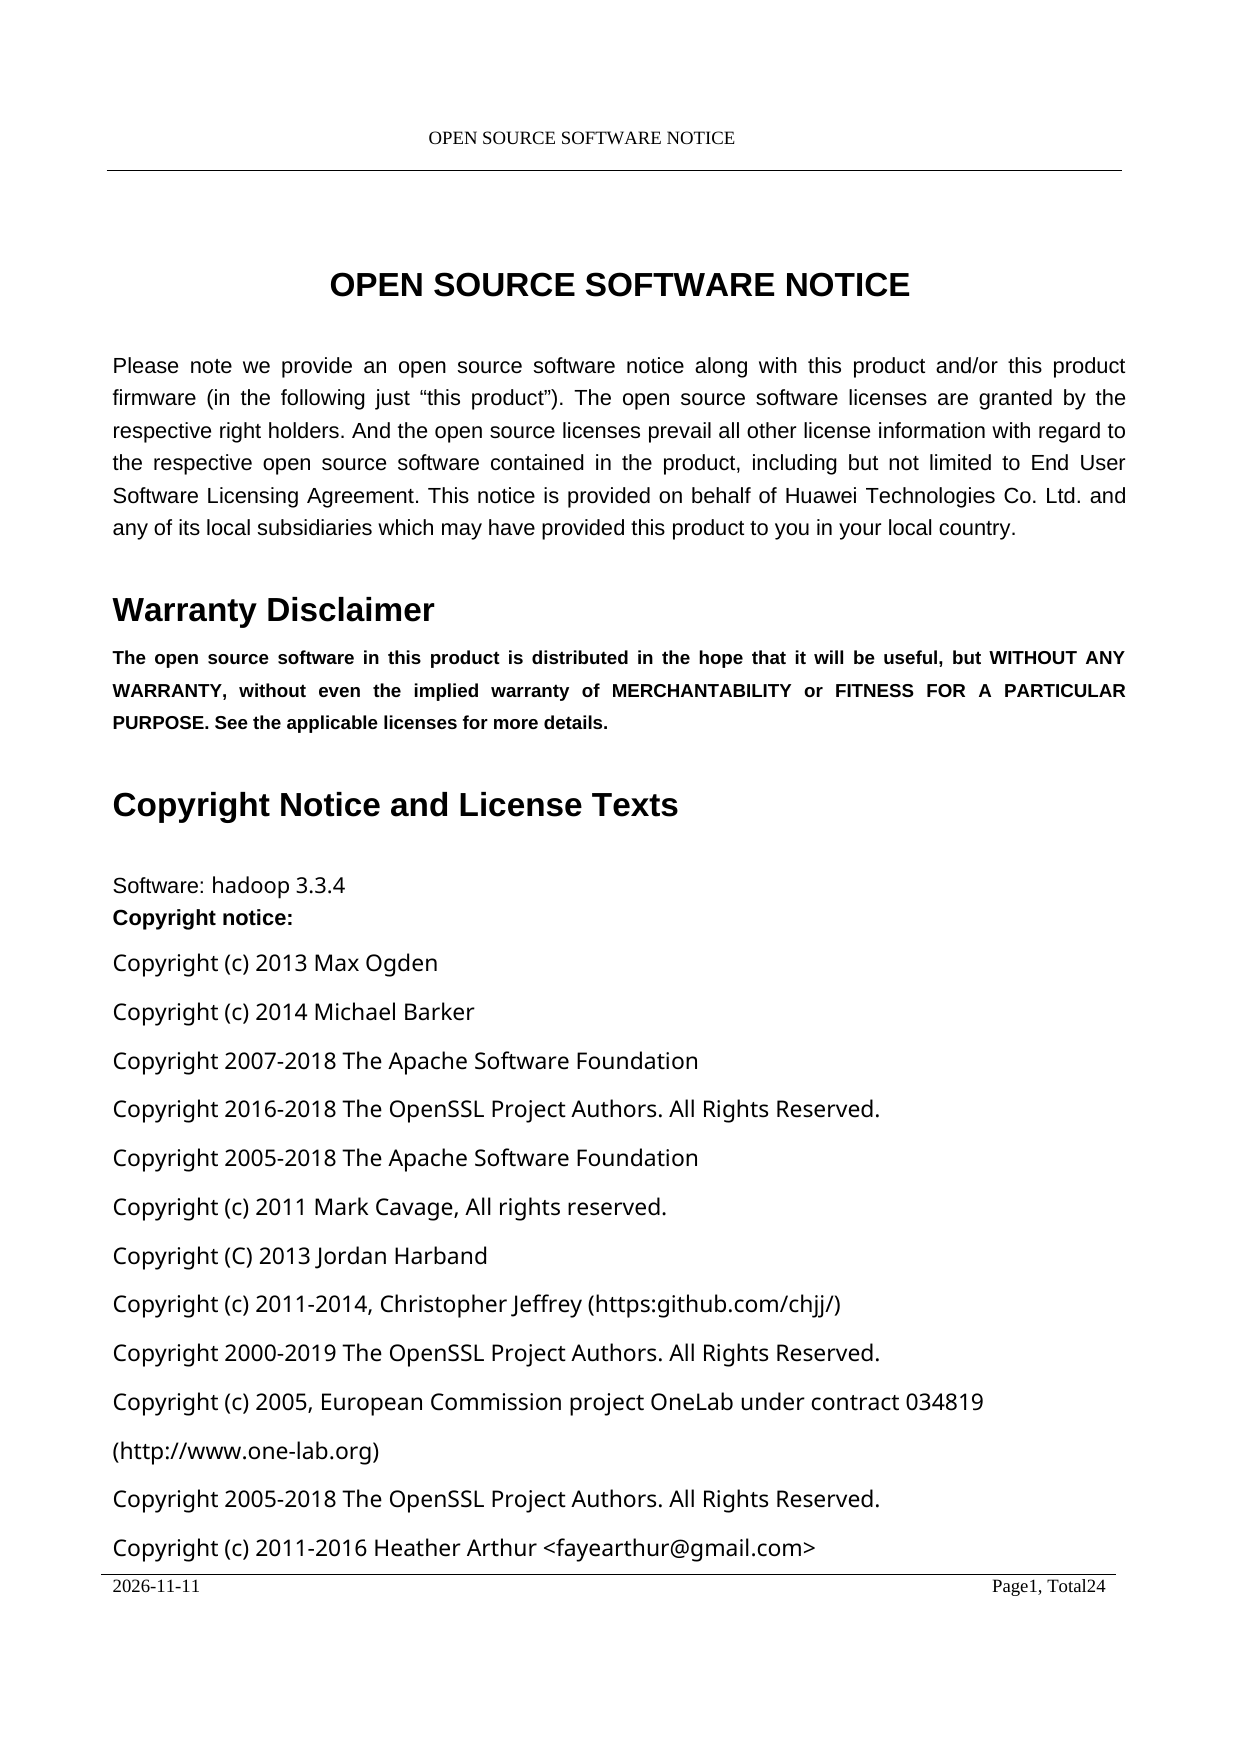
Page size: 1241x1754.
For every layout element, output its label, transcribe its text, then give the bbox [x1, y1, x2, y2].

text Copyright Notice and License Texts [112, 771, 1128, 836]
text Warranty Disclaimer [112, 576, 1128, 641]
text Please note we provide an open source software notice along with this product and/or this product firmware (in the following just “this product”). The open source software licenses are granted by the respective right holders. And the open source licenses prevail all other license information with regard to the respective open source software contained in the product, including but not limited to End User Software Licensing Agreement. This notice is provided on behalf of Huawei Technologies Co. Ltd. and any of its local subsidiaries which may have provided this product to you in your local country. [112, 349, 1128, 544]
text Copyright notice: [112, 901, 1128, 934]
text Software: hadoop 3.3.4 [112, 869, 1128, 901]
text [112, 947, 1128, 1564]
text OPEN SOURCE SOFTWARE NOTICE [112, 251, 1128, 316]
text The open source software in this product is distributed in the hope that it will be useful, but WITHOUT ANY WARRANTY, without even the implied warranty of MERCHANTABILITY or FITNESS FOR A PARTICULAR PURPOSE. See the applicable licenses for more details. [112, 641, 1128, 739]
